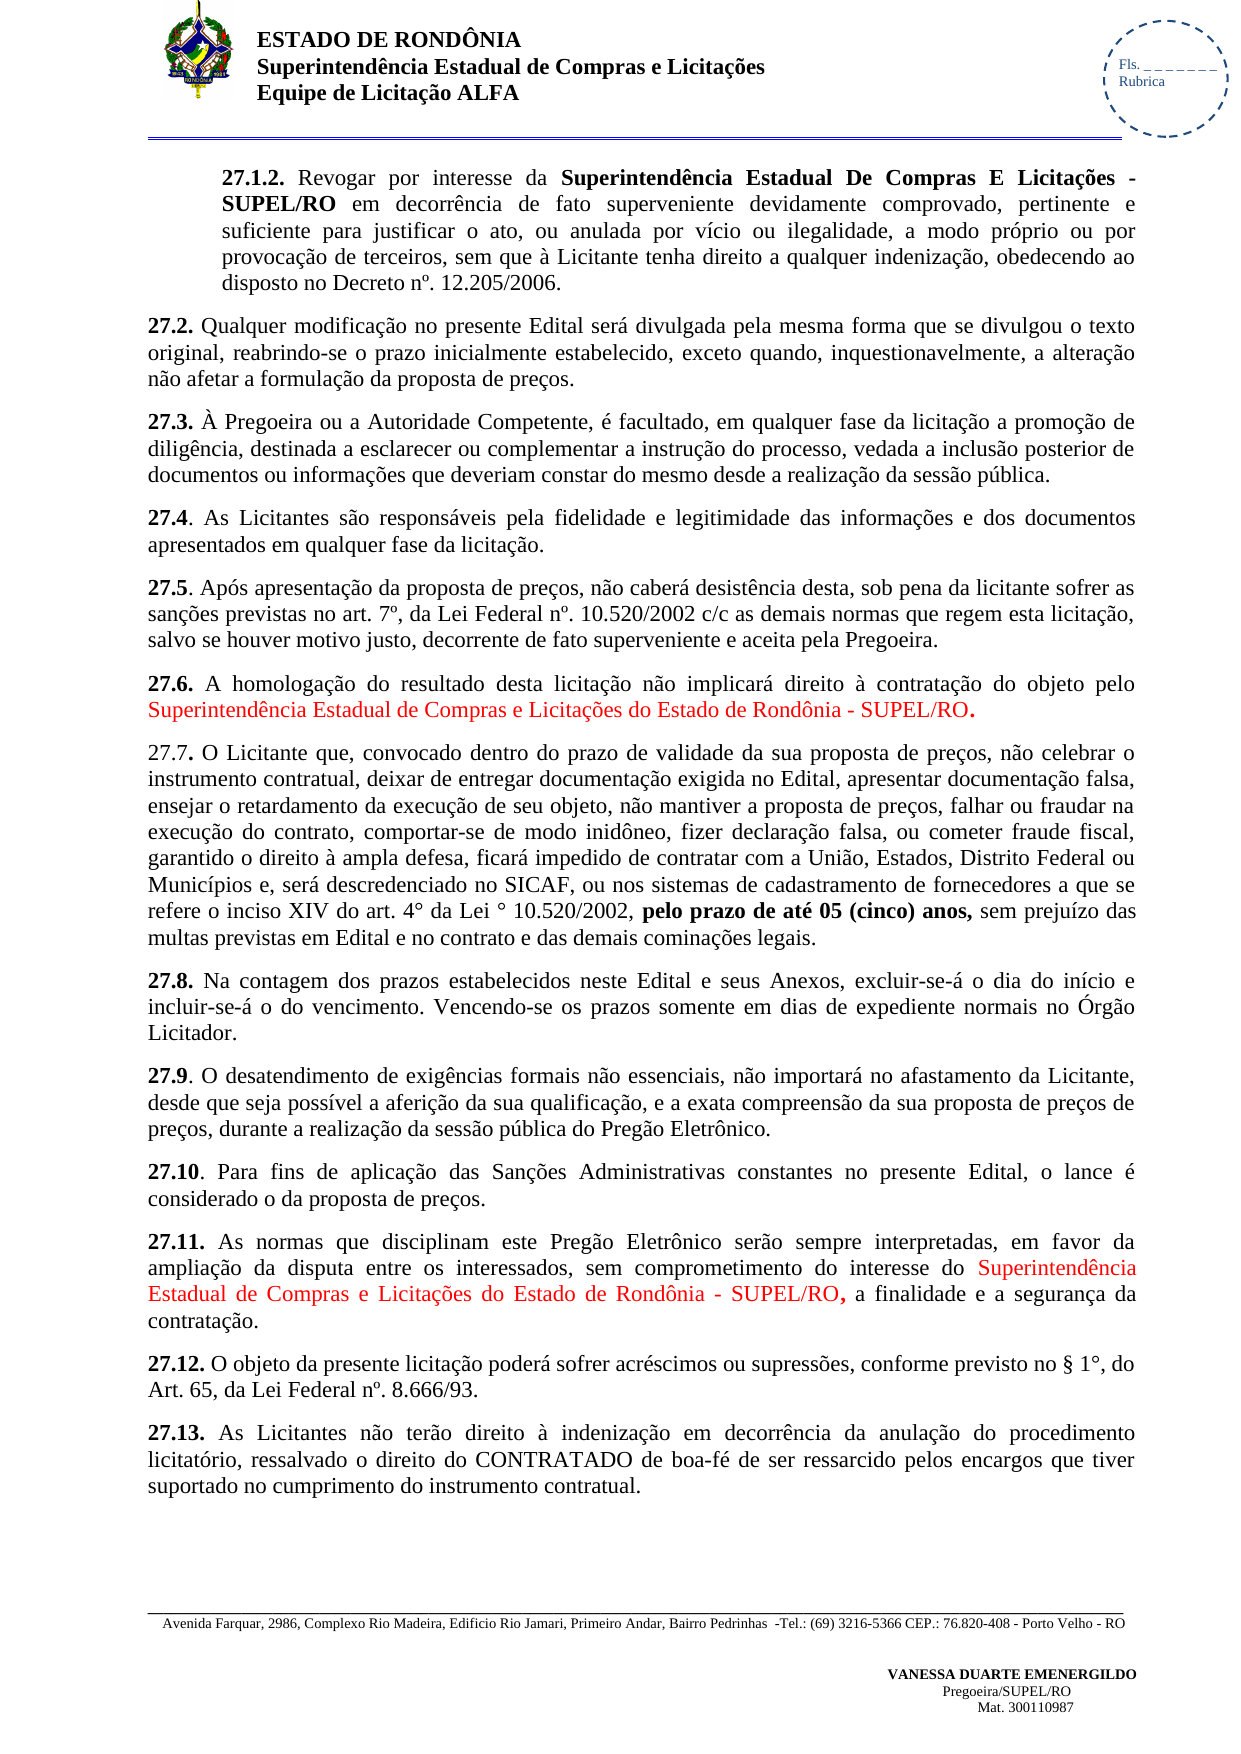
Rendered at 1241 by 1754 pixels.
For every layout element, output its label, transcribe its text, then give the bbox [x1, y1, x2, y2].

text 27.4. As Licitantes são responsáveis pela fidelidade e legitimidade das informações e dos documentos apresentados em qualquer fase da licitação. [148, 504, 1137, 557]
text 27.6. A homologação do resultado desta licitação não implicará direito à contratação do objeto pelo Superintendência Estadual de Compras e Licitações do Estado de Rondônia - SUPEL/RO. [148, 669, 1137, 722]
text 27.9. O desatendimento de exigências formais não essenciais, não importará no afastamento da Licitante, desde que seja possível a aferição da sua qualificação, e a exata compreensão da sua proposta de preços de preços, durante a realização da sessão pública do Pregão Eletrônico. [148, 1062, 1137, 1142]
text 27.13. As Licitantes não terão direito à indenização em decorrência da anulação do procedimento licitatório, ressalvado o direito do CONTRATADO de boa-fé de ser ressarcido pelos encargos que tiver suportado no cumprimento do instrumento contratual. [148, 1419, 1137, 1498]
text 27.11. As normas que disciplinam este Pregão Eletrônico serão sempre interpretadas, em favor da ampliação da disputa entre os interessados, sem comprometimento do interesse do Superintendência Estadual de Compras e Licitações do Estado de Rondônia - SUPEL/RO, a finalidade e a segurança da contratação. [148, 1228, 1137, 1333]
text 27.5. Após apresentação da proposta de preços, não caberá desistência desta, sob pena da licitante sofrer as sanções previstas no art. 7º, da Lei Federal nº. 10.520/2002 c/c as demais normas que regem esta licitação, salvo se houver motivo justo, decorrente de fato superveniente e aceita pela Pregoeira. [148, 574, 1137, 653]
picture [162, 0, 235, 100]
text 27.12. O objeto da presente licitação poderá sofrer acréscimos ou supressões, conforme previsto no § 1°, do Art. 65, da Lei Federal nº. 8.666/93. [148, 1350, 1137, 1403]
text 27.7. O Licitante que, convocado dentro do prazo de validade da sua proposta de preços, não celebrar o instrumento contratual, deixar de entregar documentação exigida no Edital, apresentar documentação falsa, ensejar o retardamento da execução de seu objeto, não mantiver a proposta de preços, falhar ou fraudar na execução do contrato, comportar-se de modo inidôneo, fizer declaração falsa, ou cometer fraude fiscal, garantido o direito à ampla defesa, ficará impedido de contratar com a União, Estados, Distrito Federal ou Municípios e, será descredenciado no SICAF, ou nos sistemas de cadastramento de fornecedores a que se refere o inciso XIV do art. 4° da Lei ° 10.520/2002, pelo prazo de até 05 (cinco) anos, sem prejuízo das multas previstas em Edital e no contrato e das demais cominações legais. [148, 739, 1137, 950]
text 27.3. À Pregoeira ou a Autoridade Competente, é facultado, em qualquer fase da licitação a promoção de diligência, destinada a esclarecer ou complementar a instrução do processo, vedada a inclusão posterior de documentos ou informações que deveriam constar do mesmo desde a realização da sessão pública. [148, 408, 1137, 487]
text 27.10. Para fins de aplicação das Sanções Administrativas constantes no presente Edital, o lance é considerado o da proposta de preços. [148, 1158, 1137, 1211]
text 27.1.2. Revogar por interesse da Superintendência Estadual De Compras E Licitações - SUPEL/RO em decorrência de fato superveniente devidamente comprovado, pertinente e suficiente para justificar o ato, ou anulada por vício ou ilegalidade, a modo próprio ou por provocação de terceiros, sem que à Licitante tenha direito a qualquer indenização, obedecendo ao disposto no Decreto nº. 12.205/2006. [222, 164, 1137, 296]
text 27.8. Na contagem dos prazos estabelecidos neste Edital e seus Anexos, excluir-se-á o dia do início e incluir-se-á o do vencimento. Vencendo-se os prazos somente em dias de expediente normais no Órgão Licitador. [148, 967, 1137, 1046]
text 27.2. Qualquer modificação no presente Edital será divulgada pela mesma forma que se divulgou o texto original, reabrindo-se o prazo inicialmente estabelecido, exceto quando, inquestionavelmente, a alteração não afetar a formulação da proposta de preços. [148, 313, 1137, 392]
